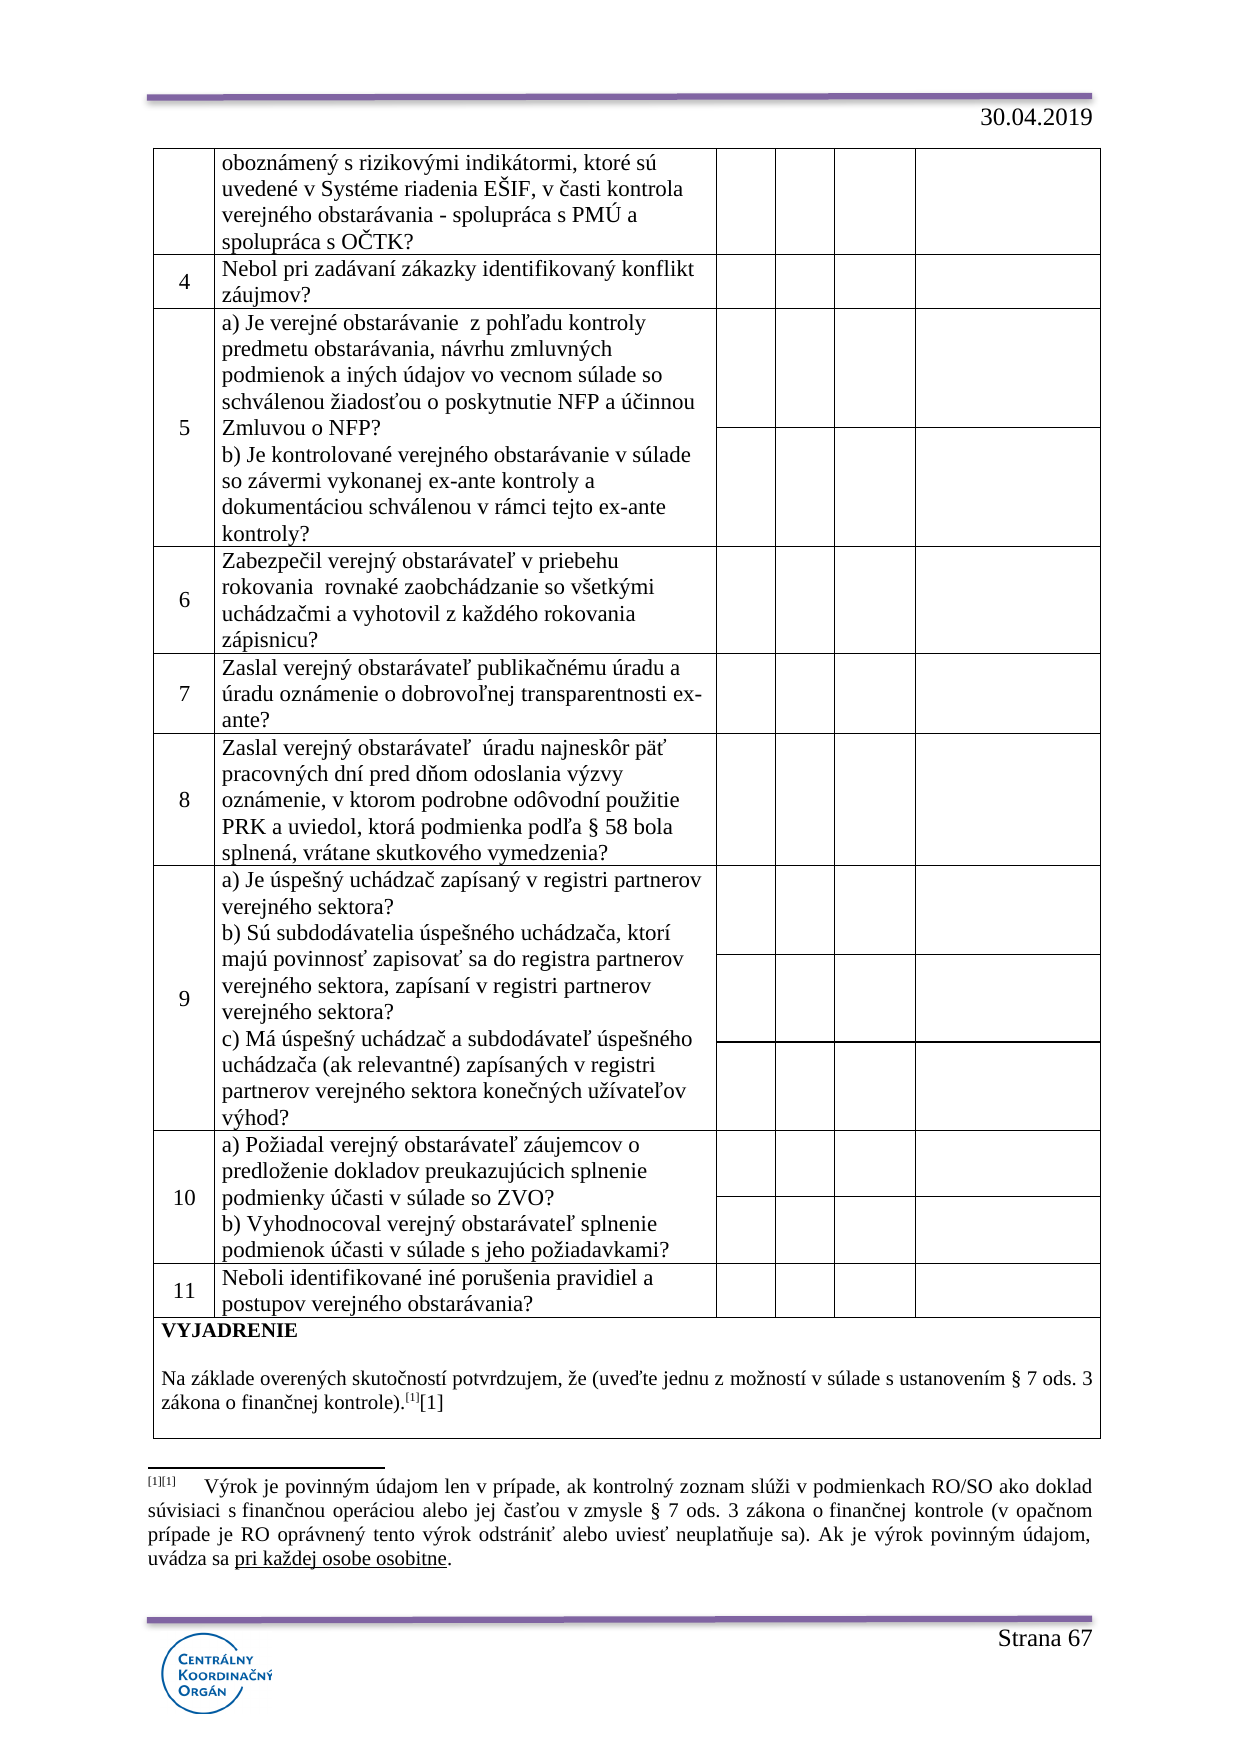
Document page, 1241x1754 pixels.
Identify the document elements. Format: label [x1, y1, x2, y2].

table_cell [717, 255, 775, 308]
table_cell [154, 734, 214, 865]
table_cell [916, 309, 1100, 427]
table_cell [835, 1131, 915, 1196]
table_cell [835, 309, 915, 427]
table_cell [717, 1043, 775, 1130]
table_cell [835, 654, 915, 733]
picture [159, 1631, 272, 1713]
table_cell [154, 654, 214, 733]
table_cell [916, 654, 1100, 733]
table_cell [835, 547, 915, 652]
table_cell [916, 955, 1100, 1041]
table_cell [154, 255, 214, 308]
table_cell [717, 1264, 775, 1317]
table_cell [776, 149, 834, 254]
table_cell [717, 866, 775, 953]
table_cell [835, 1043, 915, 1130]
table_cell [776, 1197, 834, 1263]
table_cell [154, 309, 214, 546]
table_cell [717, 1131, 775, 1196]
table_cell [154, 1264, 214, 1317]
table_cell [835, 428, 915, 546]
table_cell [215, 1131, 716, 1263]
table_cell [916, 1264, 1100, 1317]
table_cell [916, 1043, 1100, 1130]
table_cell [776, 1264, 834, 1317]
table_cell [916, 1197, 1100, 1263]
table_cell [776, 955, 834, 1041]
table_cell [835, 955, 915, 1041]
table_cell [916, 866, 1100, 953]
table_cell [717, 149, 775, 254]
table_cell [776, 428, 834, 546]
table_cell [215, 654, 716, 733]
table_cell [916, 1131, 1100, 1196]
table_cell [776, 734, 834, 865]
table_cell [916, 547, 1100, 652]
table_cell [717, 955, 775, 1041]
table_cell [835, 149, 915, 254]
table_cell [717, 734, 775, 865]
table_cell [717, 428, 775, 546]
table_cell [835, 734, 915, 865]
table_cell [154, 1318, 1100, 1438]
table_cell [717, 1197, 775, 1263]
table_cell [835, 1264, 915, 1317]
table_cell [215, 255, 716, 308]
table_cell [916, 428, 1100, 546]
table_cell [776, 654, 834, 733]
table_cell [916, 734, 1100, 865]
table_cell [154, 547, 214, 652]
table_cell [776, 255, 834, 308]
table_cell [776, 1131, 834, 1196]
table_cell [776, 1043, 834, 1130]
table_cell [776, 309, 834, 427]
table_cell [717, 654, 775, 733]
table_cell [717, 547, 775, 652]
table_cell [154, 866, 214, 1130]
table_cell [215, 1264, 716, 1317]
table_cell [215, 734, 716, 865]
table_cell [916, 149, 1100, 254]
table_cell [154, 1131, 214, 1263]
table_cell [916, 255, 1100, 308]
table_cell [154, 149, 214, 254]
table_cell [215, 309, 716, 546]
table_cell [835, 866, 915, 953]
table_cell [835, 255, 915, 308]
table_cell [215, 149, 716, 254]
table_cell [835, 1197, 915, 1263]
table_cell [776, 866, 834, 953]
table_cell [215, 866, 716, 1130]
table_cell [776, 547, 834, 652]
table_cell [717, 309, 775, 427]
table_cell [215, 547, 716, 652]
